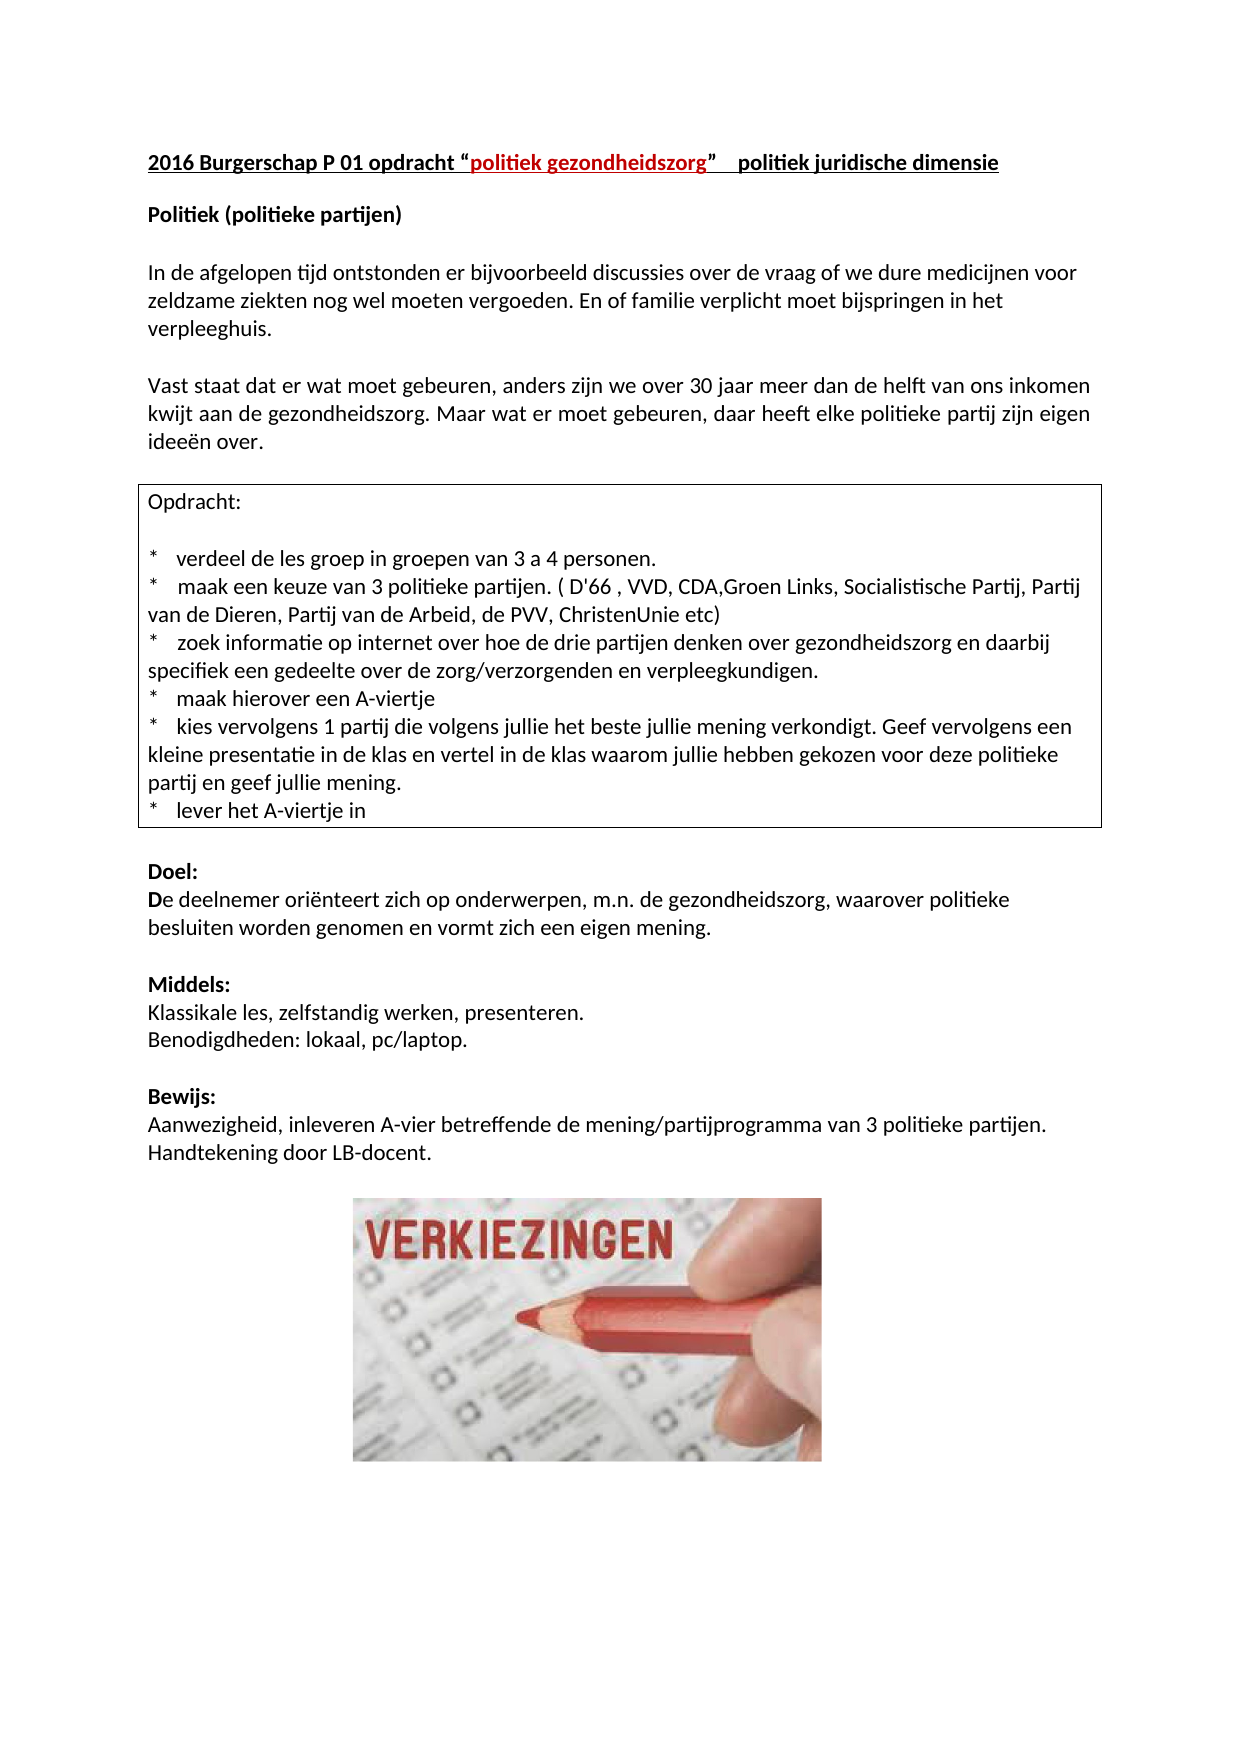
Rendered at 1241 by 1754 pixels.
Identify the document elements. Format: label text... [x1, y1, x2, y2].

text 2016 Burgerschap P 01 opdracht “politiek gezondheidszorg” politiek juridische dimensie [148, 148, 1093, 176]
list kies vervolgens 1 partij die volgens jullie het beste jullie mening verkondigt. Geef vervolgens een kleine presentatie in de klas en vertel in de klas waarom jullie hebben gekozen voor deze politieke partij en geef jullie mening. [148, 712, 1093, 793]
text Bewijs: [148, 1082, 1093, 1110]
text Doel: [148, 857, 1093, 885]
list lever het A-viertje in [139, 793, 1101, 827]
list verdeel de les groep in groepen van 3 a 4 personen. [139, 541, 1101, 572]
list maak hierover een A-viertje [148, 684, 1093, 712]
picture [352, 1198, 822, 1462]
text Middels: [148, 970, 1093, 998]
text Politiek (politieke partijen) [148, 201, 1093, 228]
text De deelnemer oriënteert zich op onderwerpen, m.n. de gezondheidszorg, waarover politieke besluiten worden genomen en vormt zich een eigen mening. [148, 885, 1093, 941]
text Opdracht: [139, 485, 1101, 515]
list zoek informatie op internet over hoe de drie partijen denken over gezondheidszorg en daarbij specifiek een gedeelte over de zorg/verzorgenden en verpleegkundigen. [148, 628, 1093, 684]
text Benodigdheden: lokaal, pc/laptop. [148, 1025, 1093, 1053]
text Aanwezigheid, inleveren A-vier betreffende de mening/partijprogramma van 3 politieke partijen. Handtekening door LB-docent. [148, 1110, 1093, 1166]
list maak een keuze van 3 politieke partijen. ( D'66 , VVD, CDA,Groen Links, Socialistische Partij, Partij van de Dieren, Partij van de Arbeid, de PVV, ChristenUnie etc) [148, 572, 1093, 628]
text Vast staat dat er wat moet gebeuren, anders zijn we over 30 jaar meer dan de helft van ons inkomen kwijt aan de gezondheidszorg. Maar wat er moet gebeuren, daar heeft elke politieke partij zijn eigen ideeën over. [148, 371, 1093, 455]
text Klassikale les, zelfstandig werken, presenteren. [148, 998, 1093, 1025]
text In de afgelopen tijd ontstonden er bijvoorbeeld discussies over de vraag of we dure medicijnen voor zeldzame ziekten nog wel moeten vergoeden. En of familie verplicht moet bijspringen in het verpleeghuis. [148, 258, 1093, 342]
